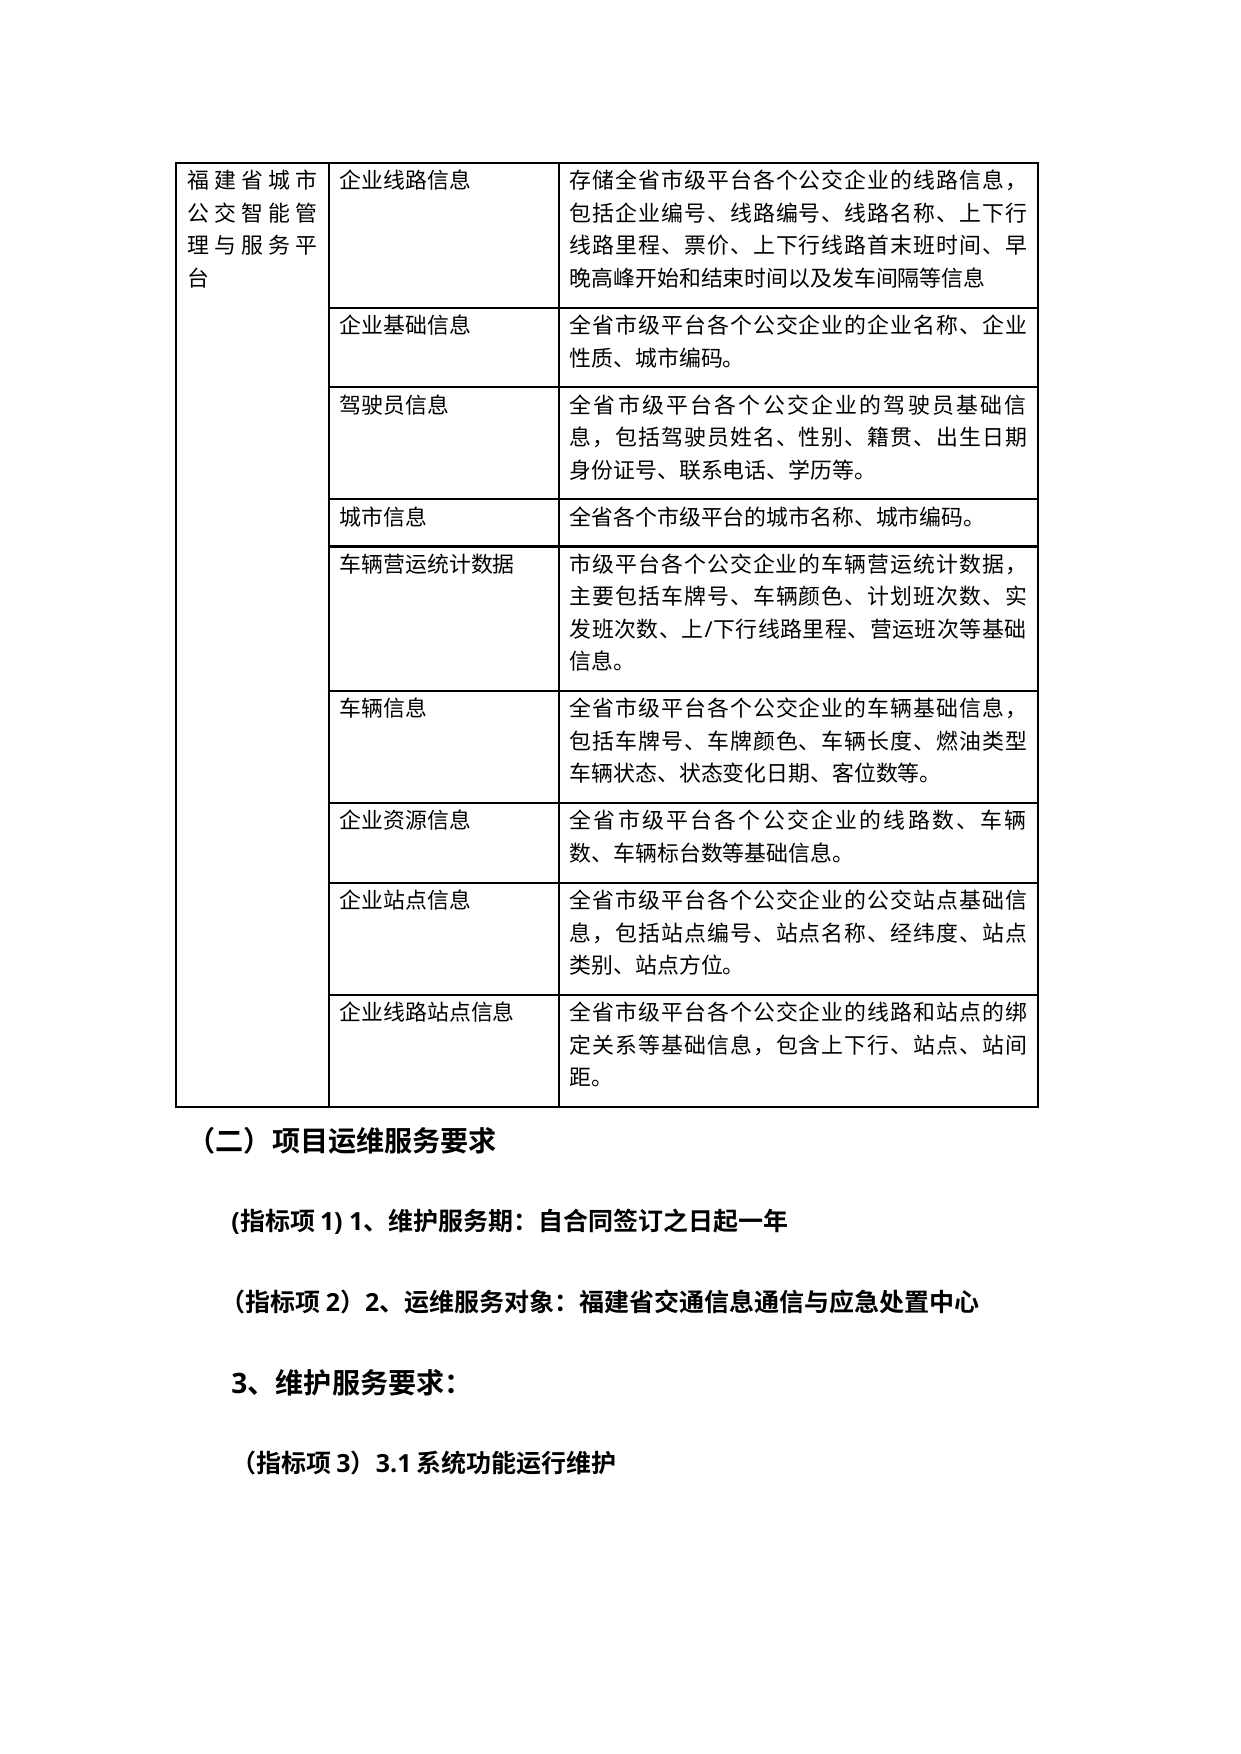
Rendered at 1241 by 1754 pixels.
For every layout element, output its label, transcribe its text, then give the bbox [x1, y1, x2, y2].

text （指标项2）2、运维服务对象：福建省交通信息通信与应急处置中心 [187, 1269, 1053, 1334]
table_cell 全省各个市级平台的城市名称、城市编码。 [560, 500, 1037, 545]
text （二）项目运维服务要求 [187, 1108, 1053, 1173]
table_cell 全省市级平台各个公交企业的车辆基础信息，包括车牌号、车牌颜色、车辆长度、燃油类型车辆状态、状态变化日期、客位数等。 [560, 692, 1037, 802]
table_cell 企业线路信息 [330, 164, 558, 307]
table_cell 驾驶员信息 [330, 388, 558, 498]
table_cell 全省市级平台各个公交企业的公交站点基础信息，包括站点编号、站点名称、经纬度、站点类别、站点方位。 [560, 884, 1037, 994]
table_cell 企业资源信息 [330, 804, 558, 882]
table_cell 车辆营运统计数据 [330, 548, 558, 690]
table_cell 企业基础信息 [330, 309, 558, 386]
table_cell 企业线路站点信息 [330, 996, 558, 1106]
table_cell 市级平台各个公交企业的车辆营运统计数据，主要包括车牌号、车辆颜色、计划班次数、实发班次数、上/下行线路里程、营运班次等基础信息。 [560, 548, 1037, 690]
table_cell 全省市级平台各个公交企业的线路和站点的绑定关系等基础信息，包含上下行、站点、站间距。 [560, 996, 1037, 1106]
table_cell 车辆信息 [330, 692, 558, 802]
table_cell 存储全省市级平台各个公交企业的线路信息，包括企业编号、线路编号、线路名称、上下行线路里程、票价、上下行线路首末班时间、早晚高峰开始和结束时间以及发车间隔等信息 [560, 164, 1037, 307]
table_cell 全省市级平台各个公交企业的线路数、车辆数、车辆标台数等基础信息。 [560, 804, 1037, 882]
table_cell 全省市级平台各个公交企业的驾驶员基础信息，包括驾驶员姓名、性别、籍贯、出生日期身份证号、联系电话、学历等。 [560, 388, 1037, 498]
table_cell 福建省城市公交智能管理与服务平台 [177, 164, 328, 1106]
text （指标项3）3.1系统功能运行维护 [231, 1430, 1053, 1495]
table_cell 全省市级平台各个公交企业的企业名称、企业性质、城市编码。 [560, 309, 1037, 386]
table_cell 企业站点信息 [330, 884, 558, 994]
table_cell 城市信息 [330, 500, 558, 545]
text 3、维护服务要求： [231, 1350, 1053, 1415]
text (指标项1) 1、维护服务期：自合同签订之日起一年 [231, 1188, 1053, 1253]
